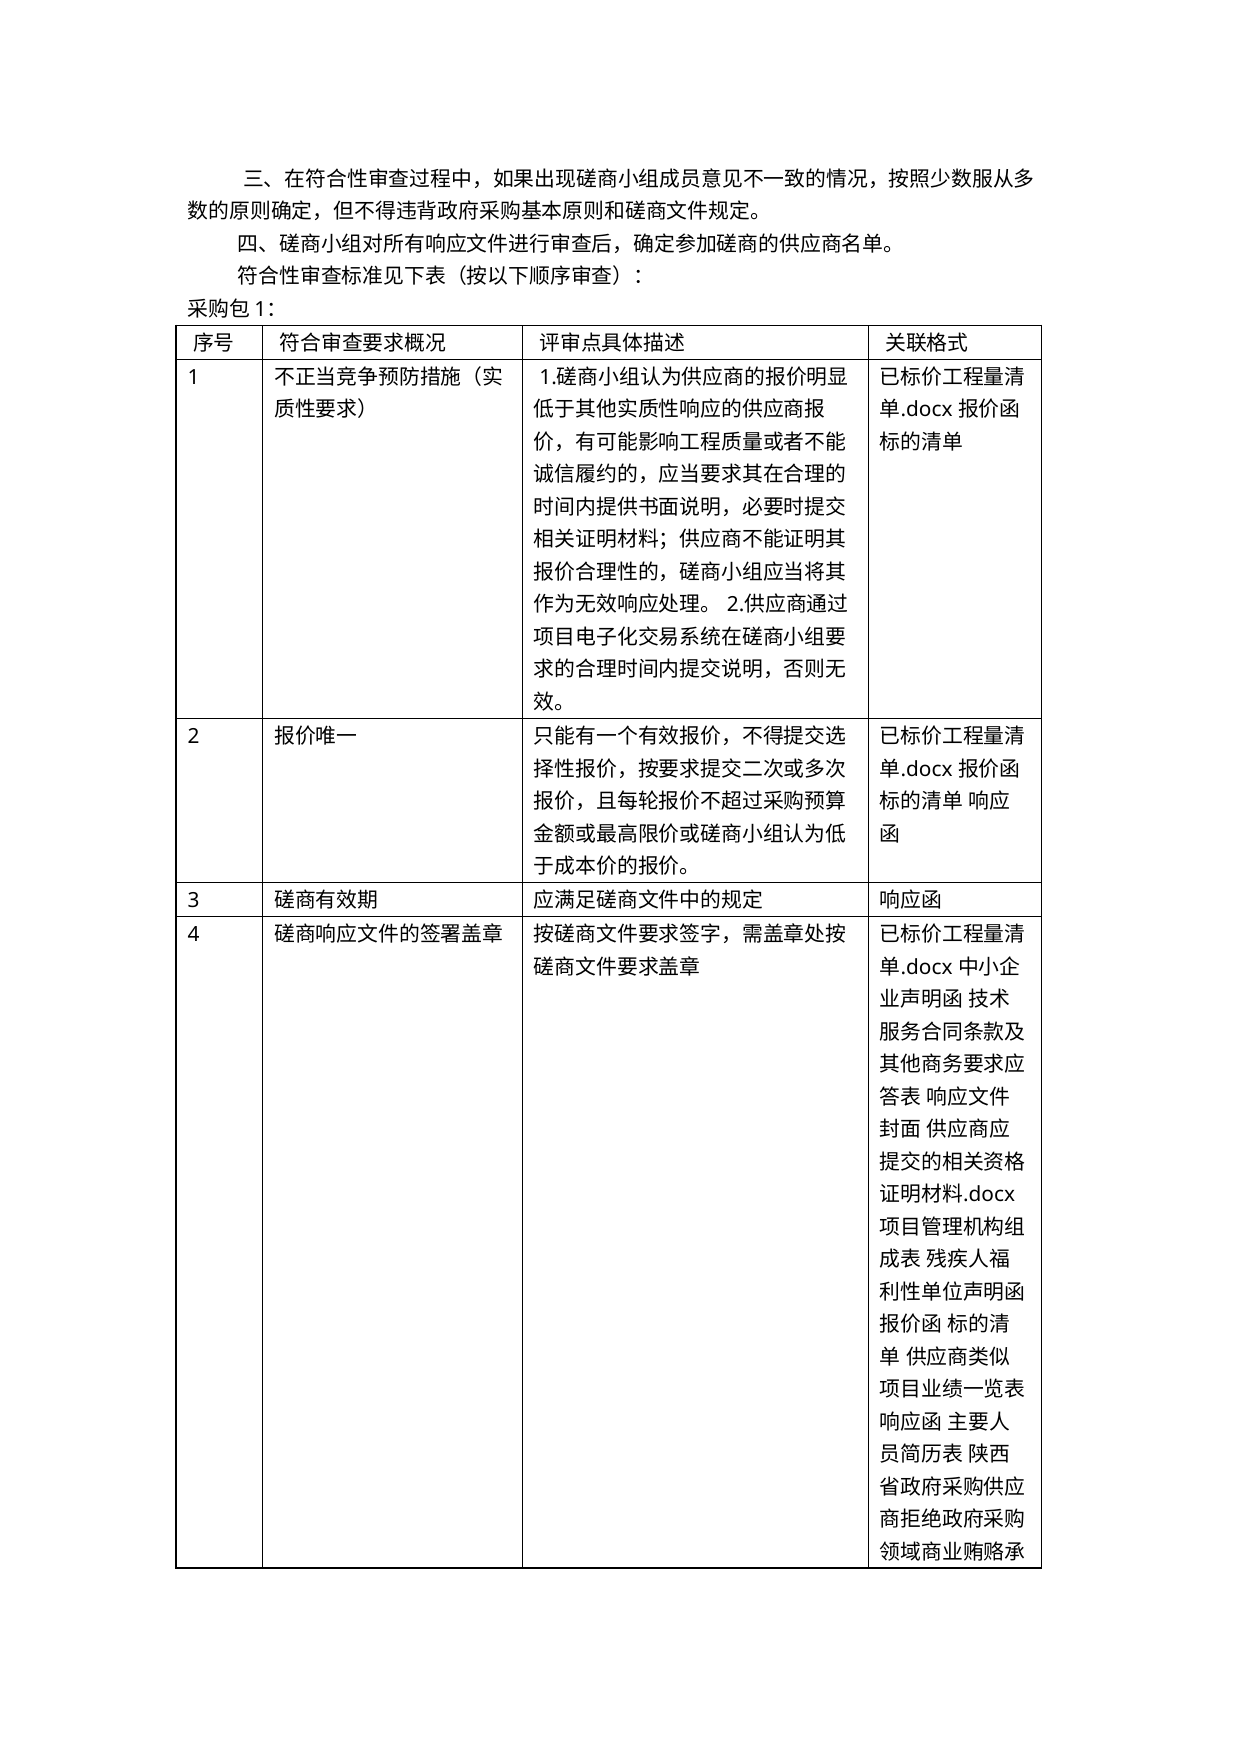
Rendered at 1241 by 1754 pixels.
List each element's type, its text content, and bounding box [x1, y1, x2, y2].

table_cell 2 [177, 719, 262, 882]
table_cell 3 [177, 883, 262, 916]
table_header 评审点具体描述 [523, 326, 868, 358]
table_header 符合审查要求概况 [263, 326, 522, 358]
table_cell 1.磋商小组认为供应商的报价明显低于其他实质性响应的供应商报价，有可能影响工程质量或者不能诚信履约的，应当要求其在合理的时间内提供书面说明，必要时提交相关证明材料；供应商不能证明其报价合理性的，磋商小组应当将其作为无效响应处理。 2.供应商通过项目电子化交易系统在磋商小组要求的合理时间内提交说明，否则无效。 [523, 360, 868, 718]
text 采购包1： [187, 292, 1053, 324]
table_cell 磋商响应文件的签署盖章 [263, 917, 522, 1567]
table_header 关联格式 [869, 326, 1041, 358]
table_cell 已标价工程量清单.docx 报价函 标的清单 [869, 360, 1041, 718]
table_cell 已标价工程量清单.docx 报价函 标的清单 响应函 [869, 719, 1041, 882]
text 三、在符合性审查过程中，如果出现磋商小组成员意见不一致的情况，按照少数服从多数的原则确定，但不得违背政府采购基本原则和磋商文件规定。 [187, 162, 1053, 227]
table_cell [523, 917, 868, 1567]
table_cell 1 [177, 360, 262, 718]
table_cell 磋商有效期 [263, 883, 522, 916]
text 四、磋商小组对所有响应文件进行审查后，确定参加磋商的供应商名单。 [187, 227, 1053, 259]
table_cell 应满足磋商文件中的规定 [523, 883, 868, 916]
table_cell 只能有一个有效报价，不得提交选择性报价，按要求提交二次或多次报价，且每轮报价不超过采购预算金额或最高限价或磋商小组认为低于成本价的报价。 [523, 719, 868, 882]
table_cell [869, 917, 1041, 1567]
table_cell 4 [177, 917, 262, 1567]
table_cell 不正当竞争预防措施（实质性要求） [263, 360, 522, 718]
table_cell 响应函 [869, 883, 1041, 916]
table_cell 报价唯一 [263, 719, 522, 882]
text 符合性审查标准见下表（按以下顺序审查）： [187, 259, 1053, 292]
table_header 序号 [177, 326, 262, 358]
